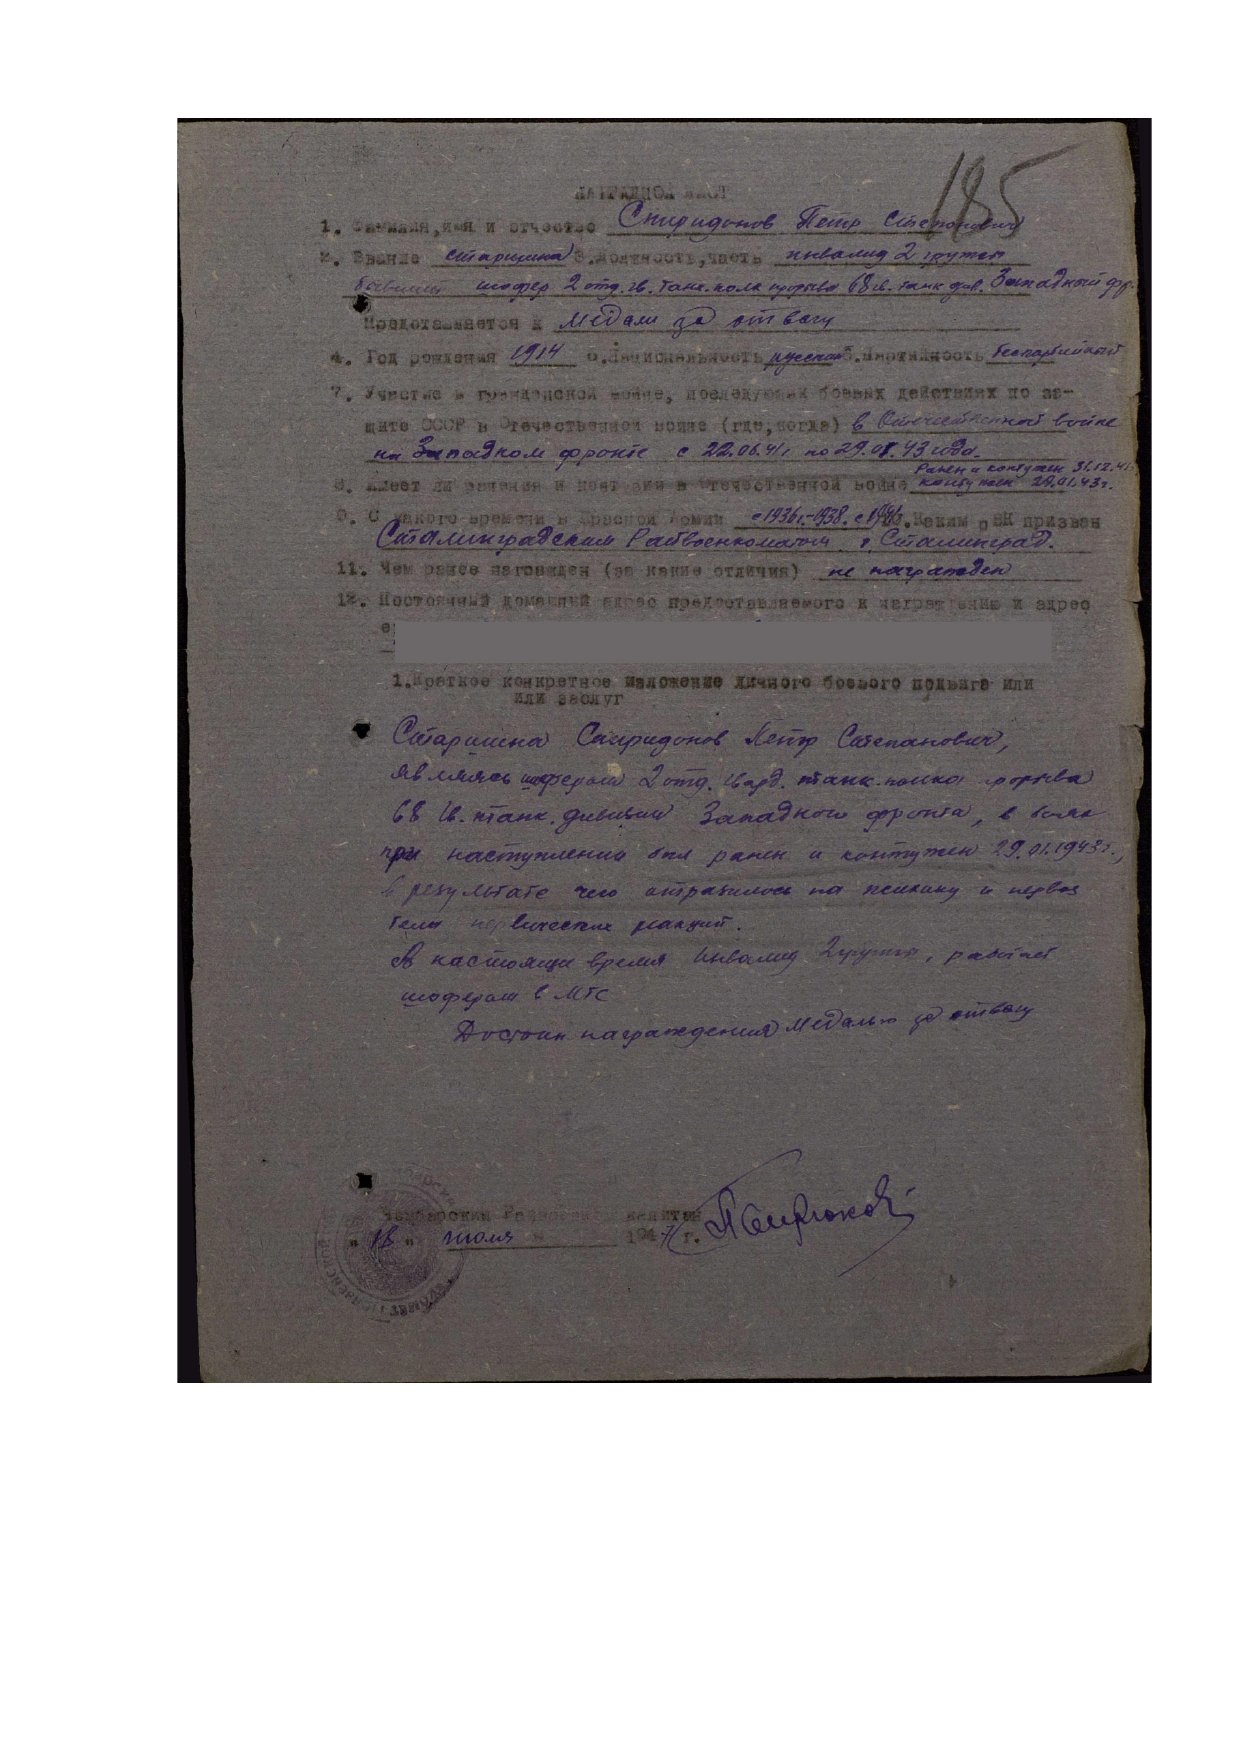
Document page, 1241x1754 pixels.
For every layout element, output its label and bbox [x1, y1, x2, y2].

picture [177, 118, 1152, 1383]
